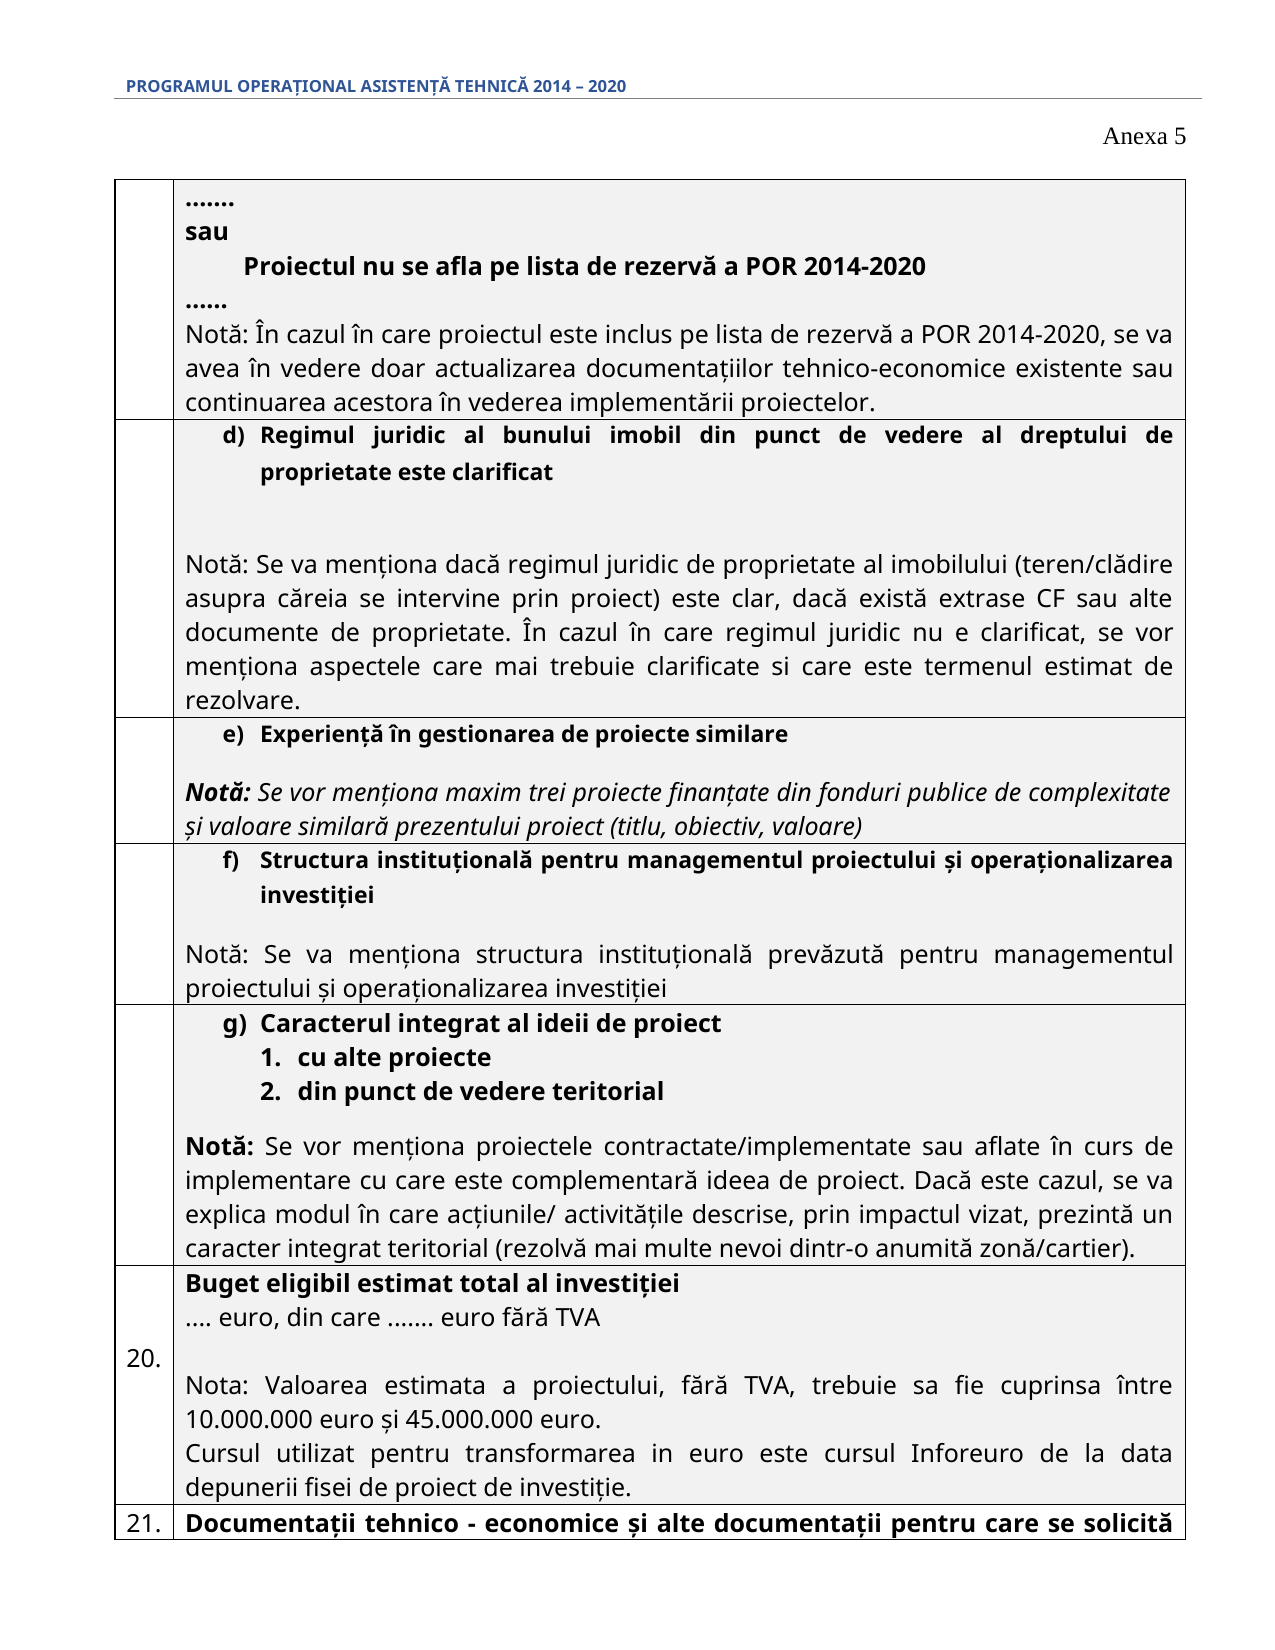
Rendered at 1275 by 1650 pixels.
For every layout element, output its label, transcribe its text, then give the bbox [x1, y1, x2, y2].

table_cell [116, 1505, 173, 1539]
table_cell [116, 844, 173, 1004]
table_cell [116, 420, 173, 717]
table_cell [174, 180, 1185, 418]
table_cell [116, 1005, 173, 1265]
table_cell Structura instituțională pentru managementul proiectului și operaționalizarea investiției Notă: Se va menționa structura instituțională prevăzută pentru managementul proiectului și operaționalizarea investiției [174, 844, 1185, 1004]
table_cell [116, 718, 173, 842]
table_cell [116, 1266, 173, 1504]
table_cell Caracterul integrat al ideii de proiect cu alte proiecte din punct de vedere teritorial Notă: Se vor menționa proiectele contractate/implementate sau aflate în curs de implementare cu care este complementară ideea de proiect. Dacă este cazul, se va explica modul în care acțiunile/ activitățile descrise, prin impactul vizat, prezintă un caracter integrat teritorial (rezolvă mai multe nevoi dintr-o anumită zonă/cartier). [174, 1005, 1185, 1265]
table_cell Buget eligibil estimat total al investiției .... euro, din care ....... euro fără TVA Nota: Valoarea estimata a proiectului, fără TVA, trebuie sa fie cuprinsa între 10.000.000 euro și 45.000.000 euro. Cursul utilizat pentru transformarea in euro este cursul Inforeuro de la data depunerii fisei de proiect de investiție. [174, 1266, 1185, 1504]
table_cell Regimul juridic al bunului imobil din punct de vedere al dreptului de proprietate este clarificat Notă: Se va menționa dacă regimul juridic de proprietate al imobilului (teren/clădire asupra căreia se intervine prin proiect) este clar, dacă există extrase CF sau alte documente de proprietate. În cazul în care regimul juridic nu e clarificat, se vor menționa aspectele care mai trebuie clarificate si care este termenul estimat de rezolvare. [174, 420, 1185, 717]
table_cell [174, 1505, 1185, 1539]
table_cell Experiență în gestionarea de proiecte similare Notă: Se vor menționa maxim trei proiecte finanțate din fonduri publice de complexitate și valoare similară prezentului proiect (titlu, obiectiv, valoare) [174, 718, 1185, 842]
